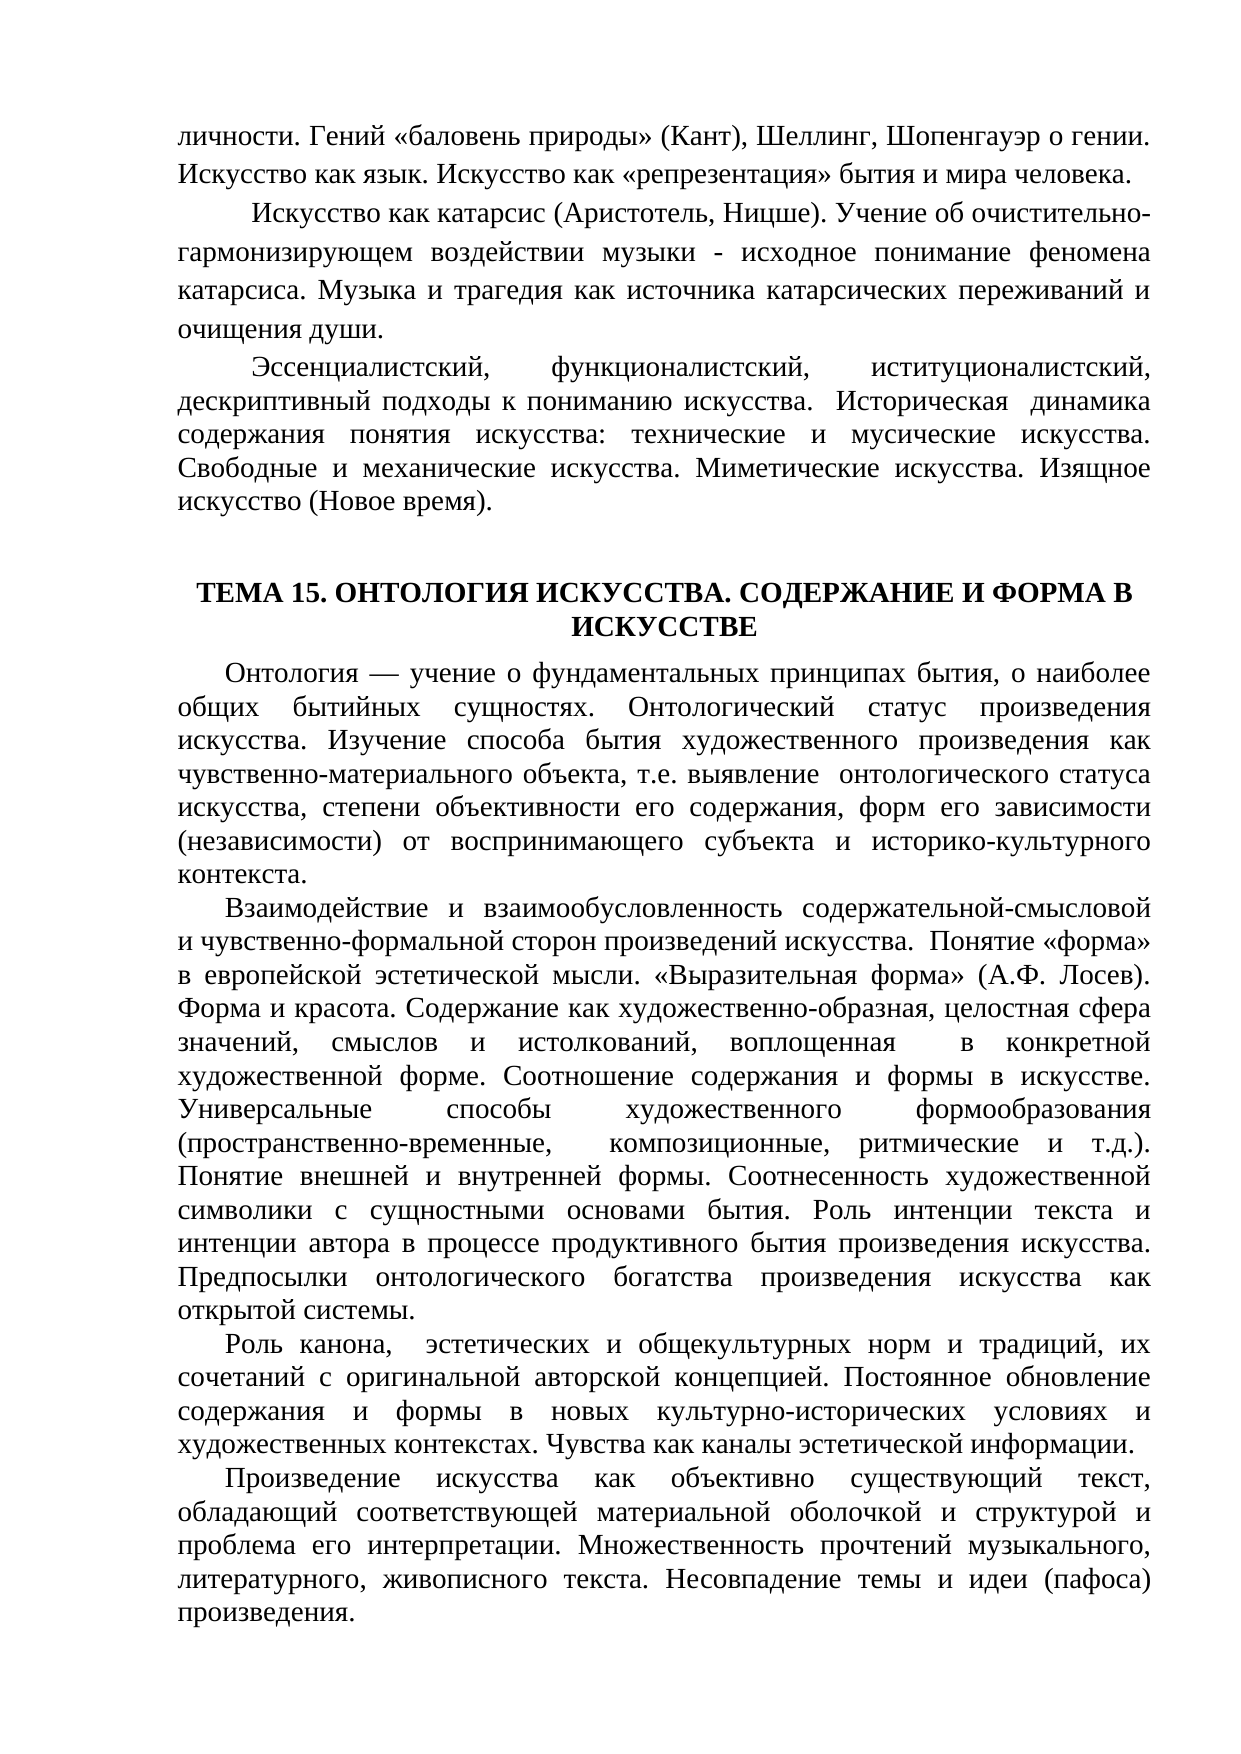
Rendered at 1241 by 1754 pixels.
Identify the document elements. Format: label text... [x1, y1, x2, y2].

text ТЕМА 15. ОНТОЛОГИЯ ИСКУССТВА. СОДЕРЖАНИЕ И ФОРМА В ИСКУССТВЕ [177, 576, 1152, 643]
text Взаимодействие и взаимообусловленность содержательной-смысловой и чувственно-формальной сторон произведений искусства. Понятие «форма» в европейской эстетической мысли. «Выразительная форма» (А.Ф. Лосев). Форма и красота. Содержание как художественно-образная, целостная сфера значений, смыслов и истолкований, воплощенная в конкретной художественной форме. Соотношение содержания и формы в искусстве. Универсальные способы художественного формообразования (пространственно-временные, композиционные, ритмические и т.д.). Понятие внешней и внутренней формы. Соотнесенность художественной символики с сущностными основами бытия. Роль интенции текста и интенции автора в процессе продуктивного бытия произведения искусства. Предпосылки онтологического богатства произведения искусства как открытой системы. [177, 890, 1152, 1326]
text Онтология — учение о фундаментальных принципах бытия, о наиболее общих бытийных сущностях. Онтологический статус произведения искусства. Изучение способа бытия художественного произведения как чувственно-материального объекта, т.е. выявление онтологического статуса искусства, степени объективности его содержания, форм его зависимости (независимости) от воспринимающего субъекта и историко-культурного контекста. [177, 655, 1152, 890]
text Произведение искусства как объективно существующий текст, обладающий соответствующей материальной оболочкой и структурой и проблема его интерпретации. Множественность прочтений музыкального, литературного, живописного текста. Несовпадение темы и идеи (пафоса) произведения. [177, 1460, 1152, 1628]
text Эссенциалистский, функционалистский, иституционалистский, дескриптивный подходы к пониманию искусства. Историческая динамика содержания понятия искусства: технические и мусические искусства. Свободные и механические искусства. Миметические искусства. Изящное искусство (Новое время). [177, 349, 1152, 517]
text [177, 118, 1152, 190]
text Роль канона, эстетических и общекультурных норм и традиций, их сочетаний с оригинальной авторской концепцией. Постоянное обновление содержания и формы в новых культурно-исторических условиях и художественных контекстах. Чувства как каналы эстетической информации. [177, 1326, 1152, 1460]
text Искусство как катарсис (Аристотель, Ницше). Учение об очистительно-гармонизирующем воздействии музыки - исходное понимание феномена катарсиса. Музыка и трагедия как источника катарсических переживаний и очищения души. [177, 195, 1152, 344]
